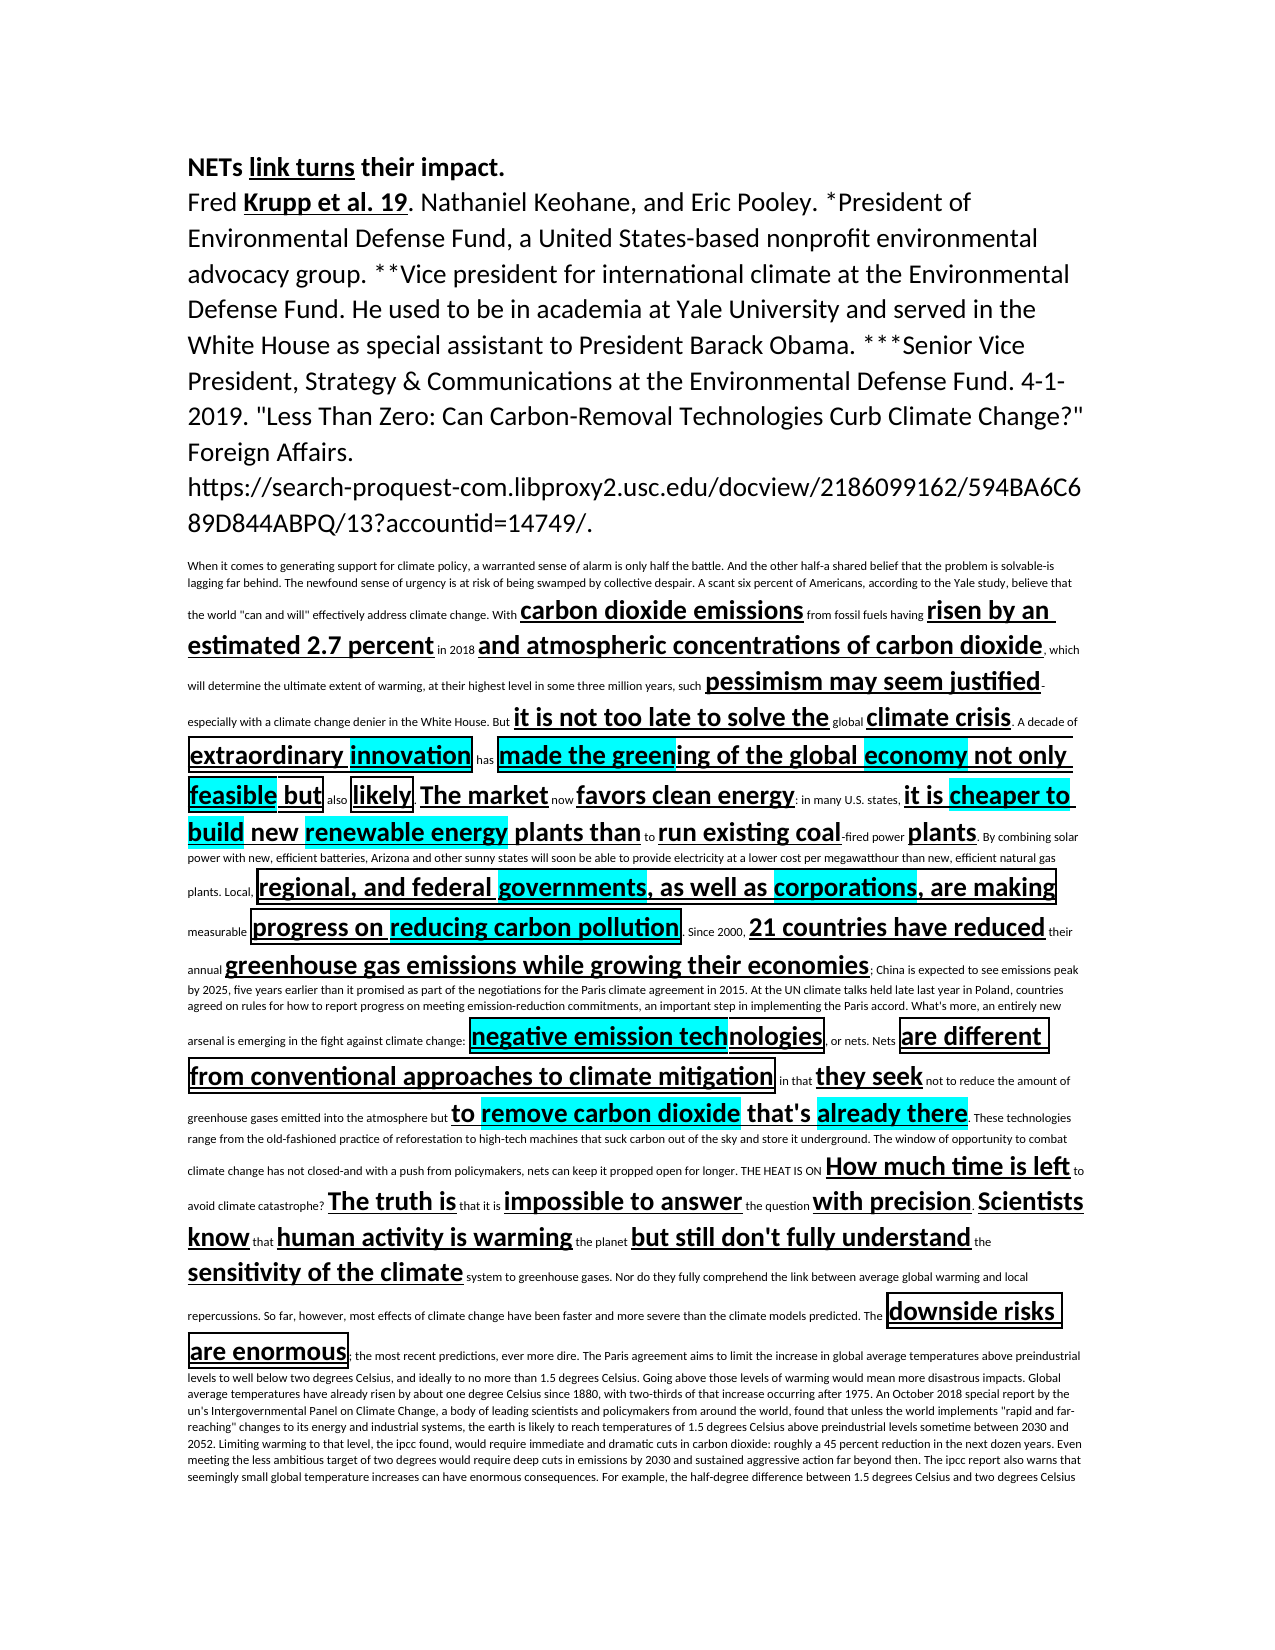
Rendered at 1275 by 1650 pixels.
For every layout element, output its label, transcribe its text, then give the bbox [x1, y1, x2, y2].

text Fred Krupp et al. 19. Nathaniel Keohane, and Eric Pooley. *President of Environmental Defense Fund, a United States-based nonprofit environmental advocacy group. **Vice president for international climate at the Environmental Defense Fund. He used to be in academia at Yale University and served in the White House as special assistant to President Barack Obama. ***Senior Vice President, Strategy & Communications at the Environmental Defense Fund. 4-1-2019. "Less Than Zero: Can Carbon-Removal Technologies Curb Climate Change?" Foreign Affairs. https://search-proquest-com.libproxy2.usc.edu/docview/2186099162/594BA6C689D844ABPQ/13?accountid=14749/. [187, 186, 1087, 539]
subtitle NETs link turns their impact. [187, 150, 1087, 183]
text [187, 558, 1087, 1484]
